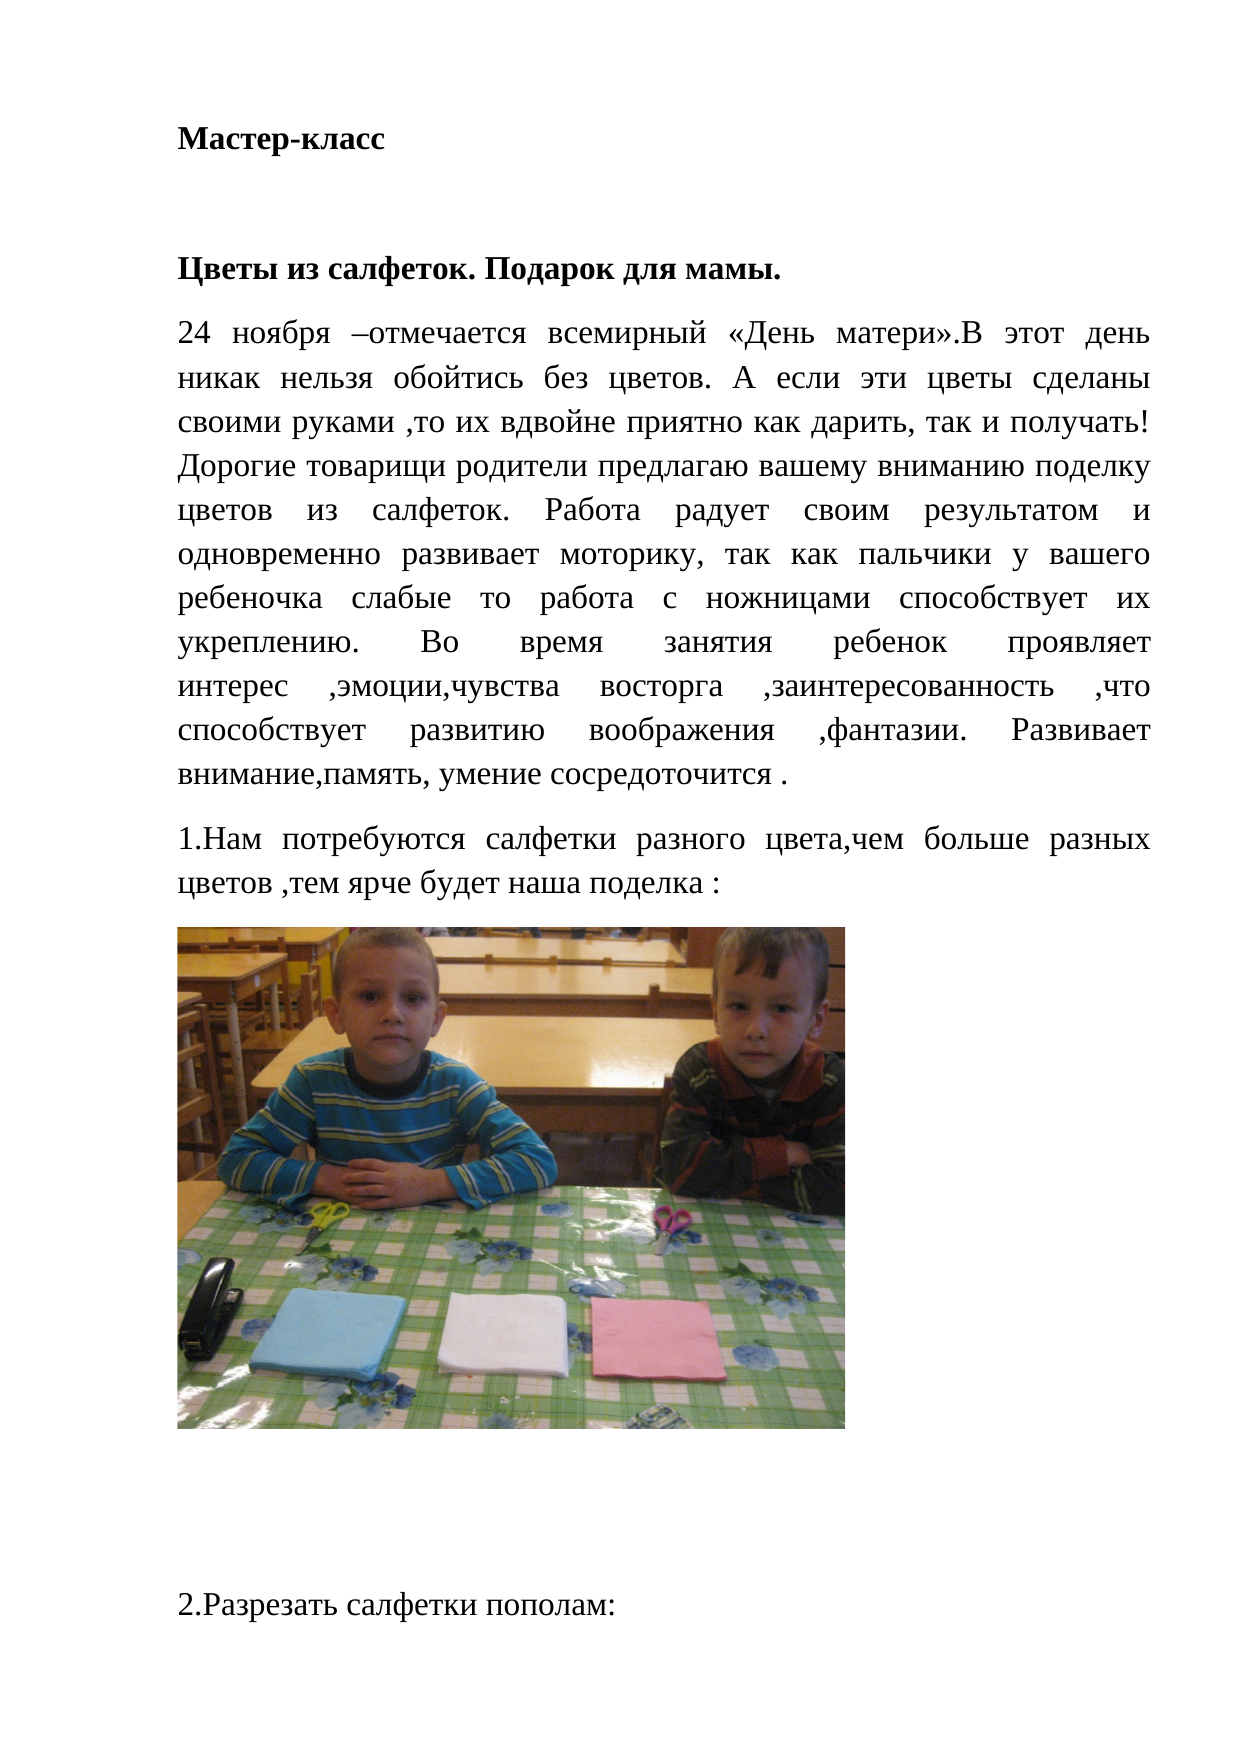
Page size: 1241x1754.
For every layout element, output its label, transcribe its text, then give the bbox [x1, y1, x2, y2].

text 24 ноября –отмечается всемирный «День матери».В этот день никак нельзя обойтись без цветов. А если эти цветы сделаны своими руками ,то их вдвойне приятно как дарить, так и получать!Дорогие товарищи родители предлагаю вашему вниманию поделку цветов из салфеток. Работа радует своим результатом и одновременно развивает моторику, так как пальчики у вашего ребеночка слабые то работа с ножницами способствует их укреплению. Во время занятия ребенок проявляет интерес ,эмоции,чувства восторга ,заинтересованность ,что способствует развитию воображения ,фантазии. Развивает внимание,память, умение сосредоточится . [177, 313, 1152, 792]
text 2.Разрезать салфетки пополам: [177, 1584, 1152, 1622]
picture [177, 927, 846, 1429]
text Цветы из салфеток. Подарок для мамы. [177, 248, 1152, 286]
text Мастер-класс [177, 118, 1152, 156]
text 1.Нам потребуются салфетки разного цвета,чем больше разных цветов ,тем ярче будет наша поделка : [177, 818, 1152, 901]
